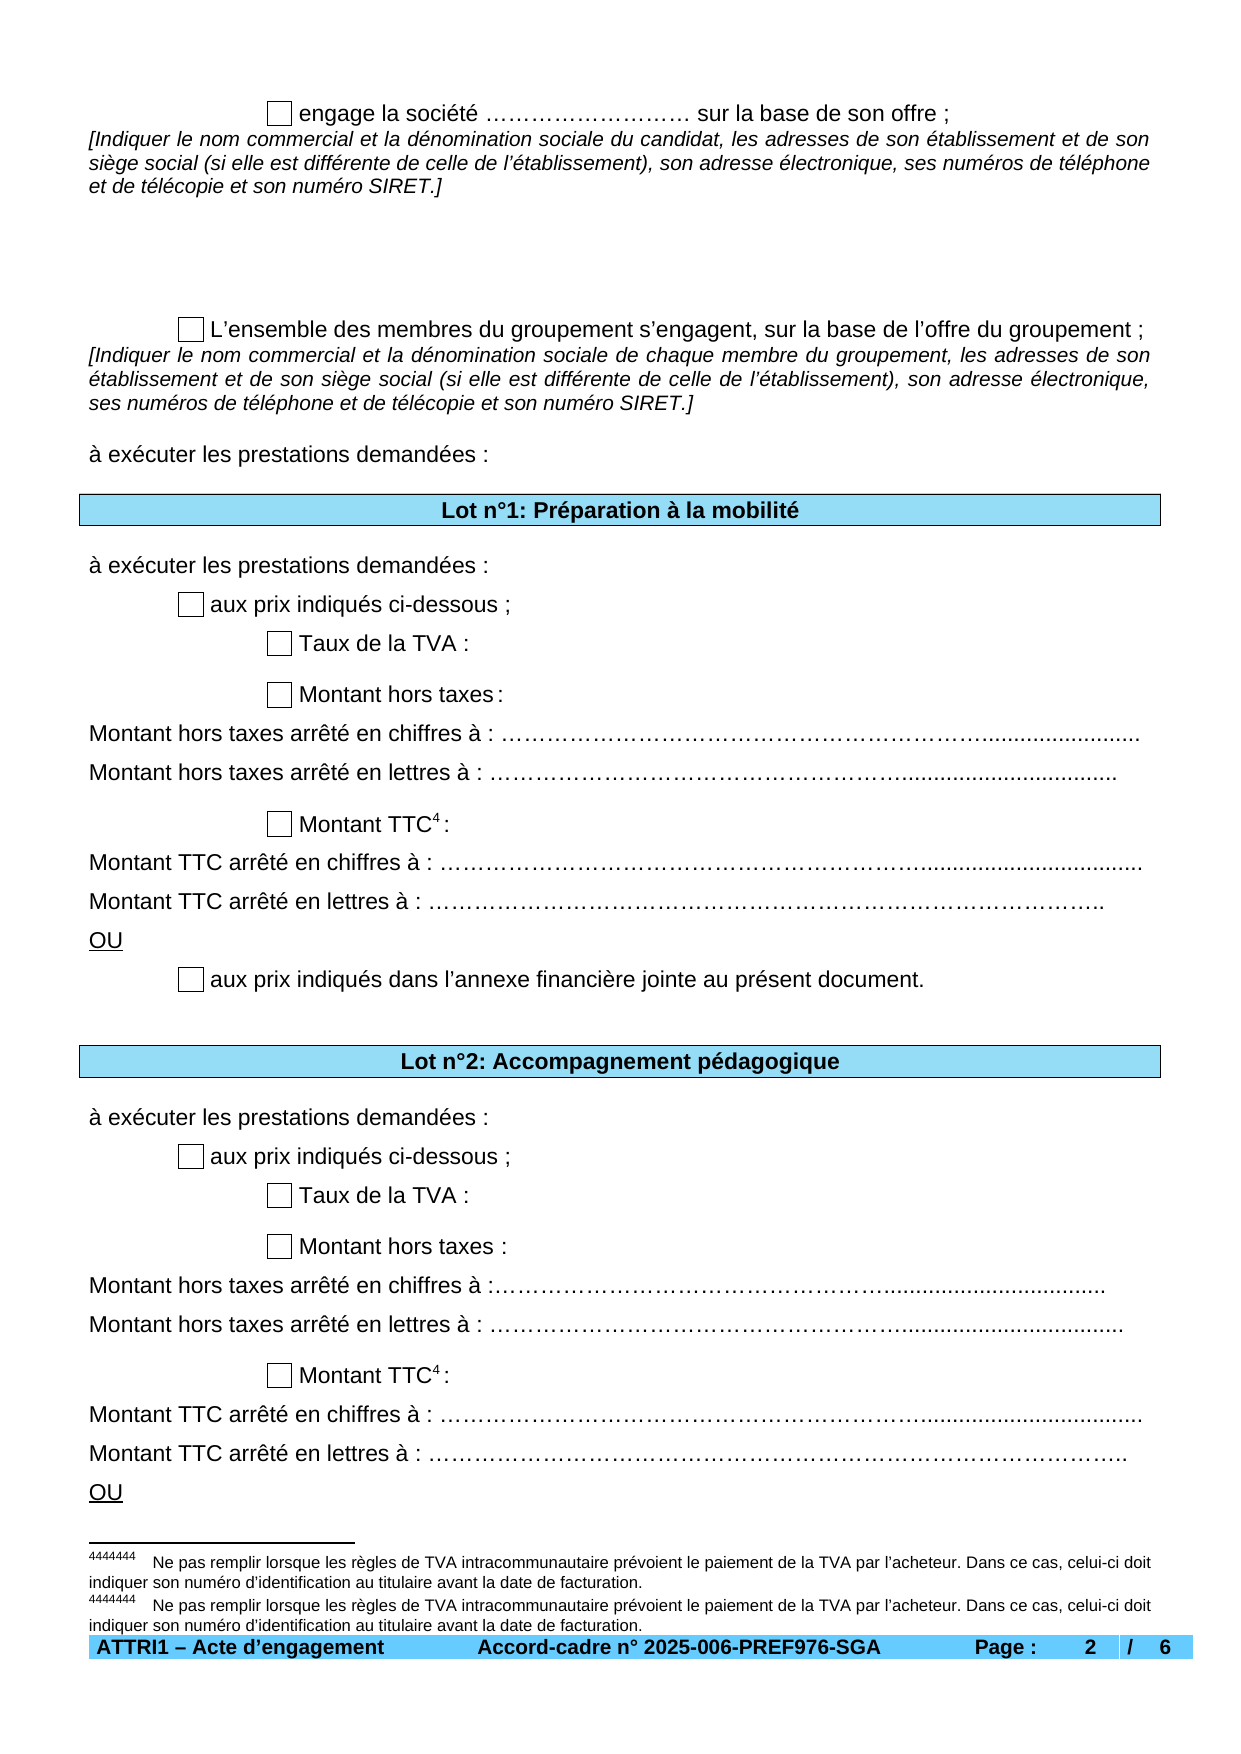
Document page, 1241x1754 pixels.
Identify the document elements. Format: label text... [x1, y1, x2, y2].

text [Indiquer le nom commercial et la dénomination sociale de chaque membre du groupement, les adresses de son établissement et de son siège social (si elle est différente de celle de l’établissement), son adresse électronique, ses numéros de téléphone et de télécopie et son numéro SIRET.] [89, 342, 1152, 414]
text Montant TTC arrêté en chiffres à : ………………………………………………………................................... [89, 1401, 1152, 1427]
text à exécuter les prestations demandées : [89, 552, 1152, 579]
text Lot n°1: Préparation à la mobilité [80, 495, 1160, 525]
text Montant TTC4 : [266, 1362, 1152, 1388]
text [89, 126, 1152, 198]
text Lot n°2: Accompagnement pédagogique [80, 1046, 1160, 1077]
text aux prix indiqués ci-dessous ; [89, 1143, 1152, 1169]
text Montant hors taxes arrêté en chiffres à : ………………………………………………………......................... [89, 720, 1152, 747]
text Montant hors taxes : [266, 681, 1152, 708]
text à exécuter les prestations demandées : [89, 441, 1152, 467]
text Montant TTC arrêté en lettres à : …………………………………………………………………………….. [89, 888, 1152, 914]
text L’ensemble des membres du groupement s’engagent, sur la base de l’offre du groupement ; [177, 316, 1152, 342]
text Montant hors taxes arrêté en chiffres à :……………………………………………................................... [89, 1272, 1152, 1298]
text OU [89, 927, 1152, 953]
text Montant hors taxes arrêté en lettres à : ………………………………………………................................... [89, 1311, 1152, 1337]
text Montant TTC4 : [292, 811, 1152, 837]
text engage la société ……………………… sur la base de son offre ; [266, 100, 1152, 126]
text Montant TTC arrêté en chiffres à : ………………………………………………………................................... [89, 849, 1152, 876]
text Montant hors taxes : [266, 1233, 1152, 1259]
text aux prix indiqués ci-dessous ; [89, 591, 1152, 618]
text aux prix indiqués dans l’annexe financière jointe au présent document. [162, 966, 1152, 992]
text Montant hors taxes arrêté en lettres à : ……………………………………………….................................. [89, 759, 1152, 786]
text Montant TTC arrêté en lettres à : ……………………………………………………………………………….. [89, 1440, 1152, 1466]
text Taux de la TVA : [266, 630, 1152, 656]
text Taux de la TVA : [266, 1182, 1152, 1208]
text à exécuter les prestations demandées : [89, 1104, 1152, 1130]
text OU [89, 1479, 1152, 1505]
